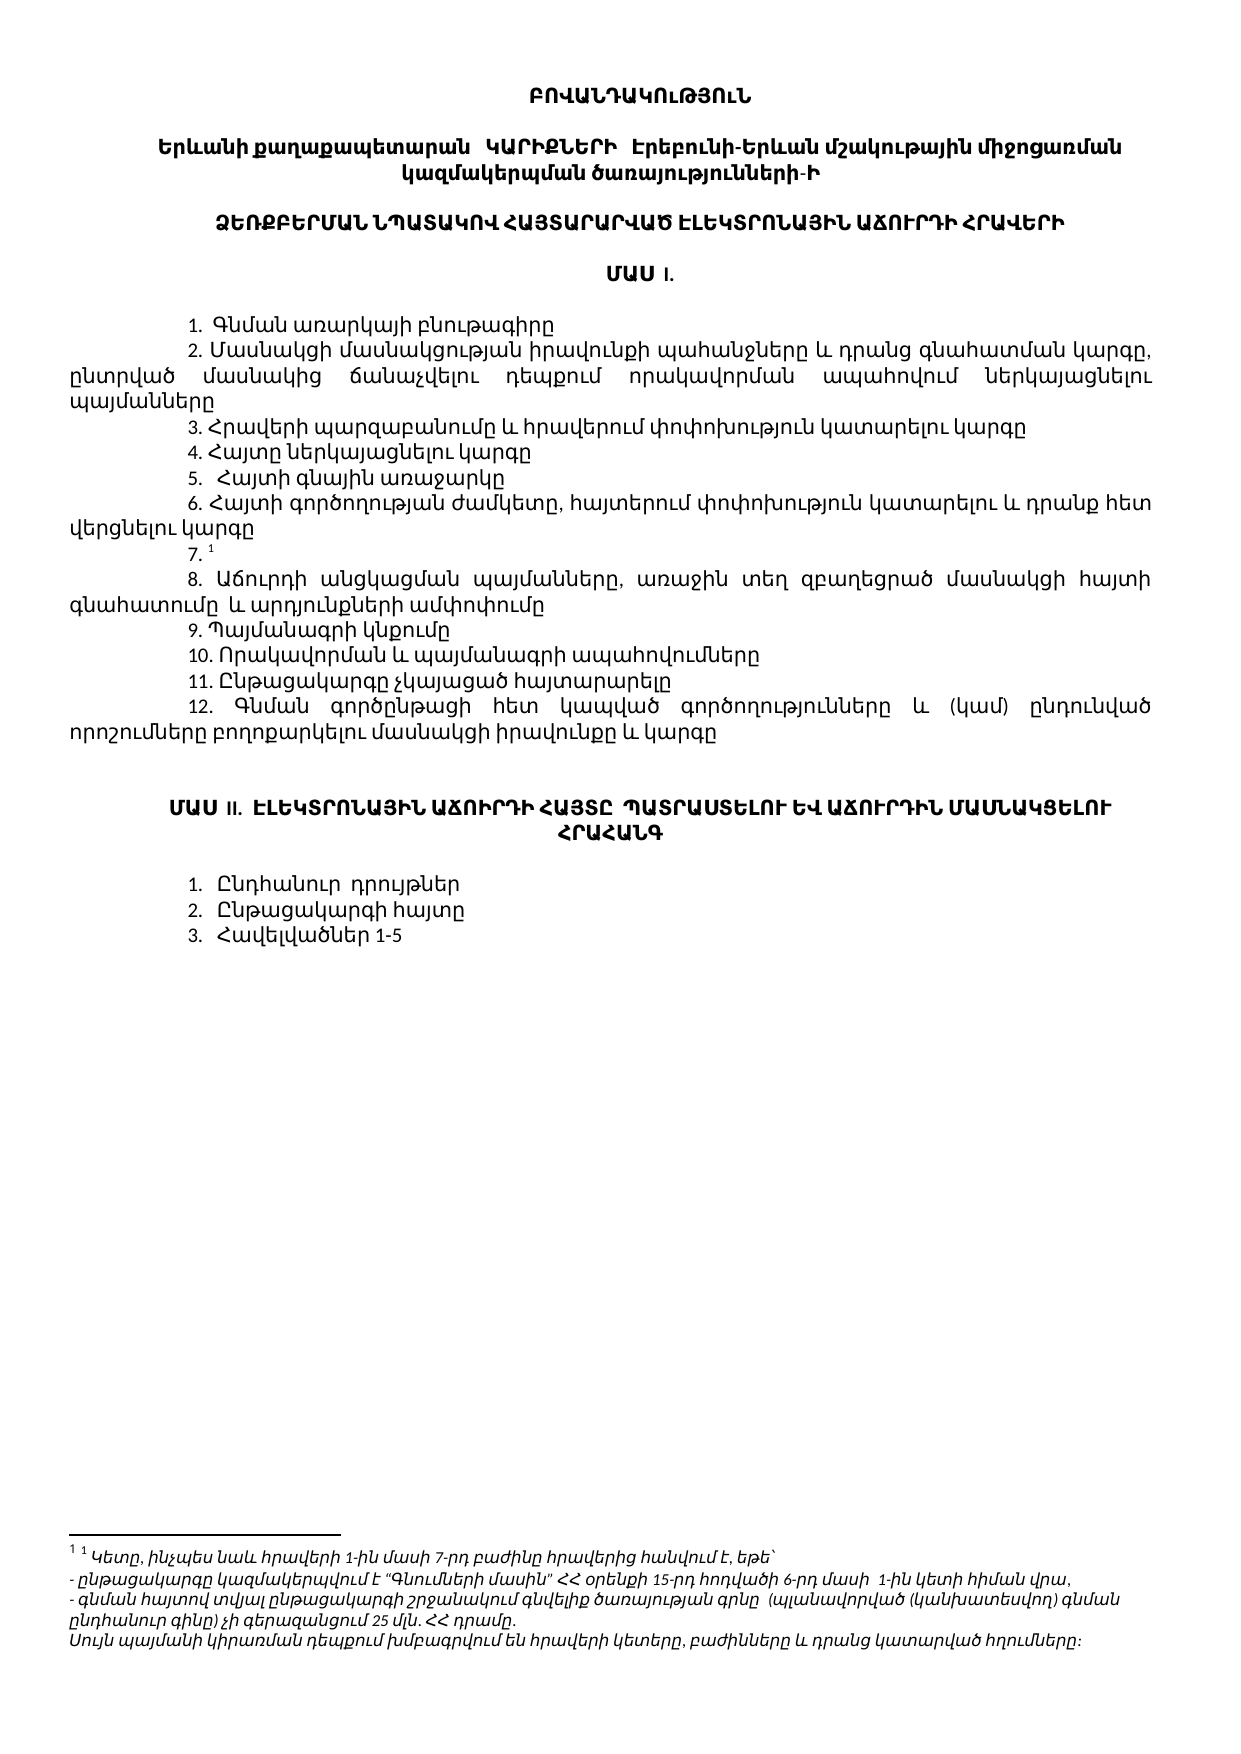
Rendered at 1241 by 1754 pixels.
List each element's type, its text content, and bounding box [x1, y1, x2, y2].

text ՄԱՍ II. ԷԼԵԿՏՐՈՆԱՅԻՆ ԱՃՈԻՐԴԻ ՀԱՅՏԸ ՊԱՏՐԱՍՏԵԼՈՒ ԵՎ ԱՃՈՒՐԴԻՆ ՄԱՍՆԱԿՑԵԼՈՒ ՀՐԱՀԱՆԳ [69, 795, 1152, 846]
text 12. Գնման գործընթացի հետ կապված գործողությունները և (կամ) ընդունված որոշումները բողոքարկելու մասնակցի իրավունքը և կարգը [69, 693, 1152, 744]
text ՁԵՌՔԲԵՐՄԱՆ ՆՊԱՏԱԿՈՎ ՀԱՅՏԱՐԱՐՎԱԾ ԷԼԵԿՏՐՈՆԱՅԻՆ ԱՃՈՒՐԴԻ ՀՐԱՎԵՐԻ [69, 211, 1152, 236]
text 8. Աճուրդի անցկացման պայմանները, առաջին տեղ զբաղեցրած մասնակցի հայտի գնահատումը և արդյունքների ամփոփումը [69, 566, 1152, 617]
text 7. [69, 541, 1152, 566]
text 3. Հրավերի պարզաբանումը և հրավերում փոփոխություն կատարելու կարգը [69, 414, 1152, 439]
text ԲՈՎԱՆԴԱԿՈւԹՅՈւՆ [69, 83, 1152, 109]
text 6. Հայտի գործողության ժամկետը, հայտերում փոփոխություն կատարելու և դրանք հետ վերցնելու կարգը [69, 490, 1152, 541]
text 3. Հավելվածներ 1-5 [69, 922, 1152, 948]
text Երևանի քաղաքապետարան ԿԱՐԻՔՆԵՐԻ Էրեբունի-Երևան մշակութային միջոցառման կազմակերպման ծառայությունների-Ի [69, 134, 1152, 185]
text 2. Մասնակցի մասնակցության իրավունքի պահանջները և դրանց գնահատման կարգը, ընտրված մասնակից ճանաչվելու դեպքում որակավորման ապահովում ներկայացնելու պայմանները [69, 338, 1152, 414]
text 5. Հայտի գնային առաջարկը [69, 465, 1152, 490]
text 1. Ընդհանուր դրույթներ [69, 871, 1152, 897]
text 9. Պայմանագրի կնքումը [69, 617, 1152, 643]
text 4. Հայտը ներկայացնելու կարգը [69, 439, 1152, 465]
text 11. Ընթացակարգը չկայացած հայտարարելը [69, 668, 1152, 693]
text 1. Գնման առարկայի բնութագիրը [69, 312, 1152, 338]
text 10. Որակավորման և պայմանագրի ապահովումները [69, 643, 1152, 668]
text 2. Ընթացակարգի հայտը [69, 897, 1152, 922]
text ՄԱՍ I. [69, 261, 1152, 287]
